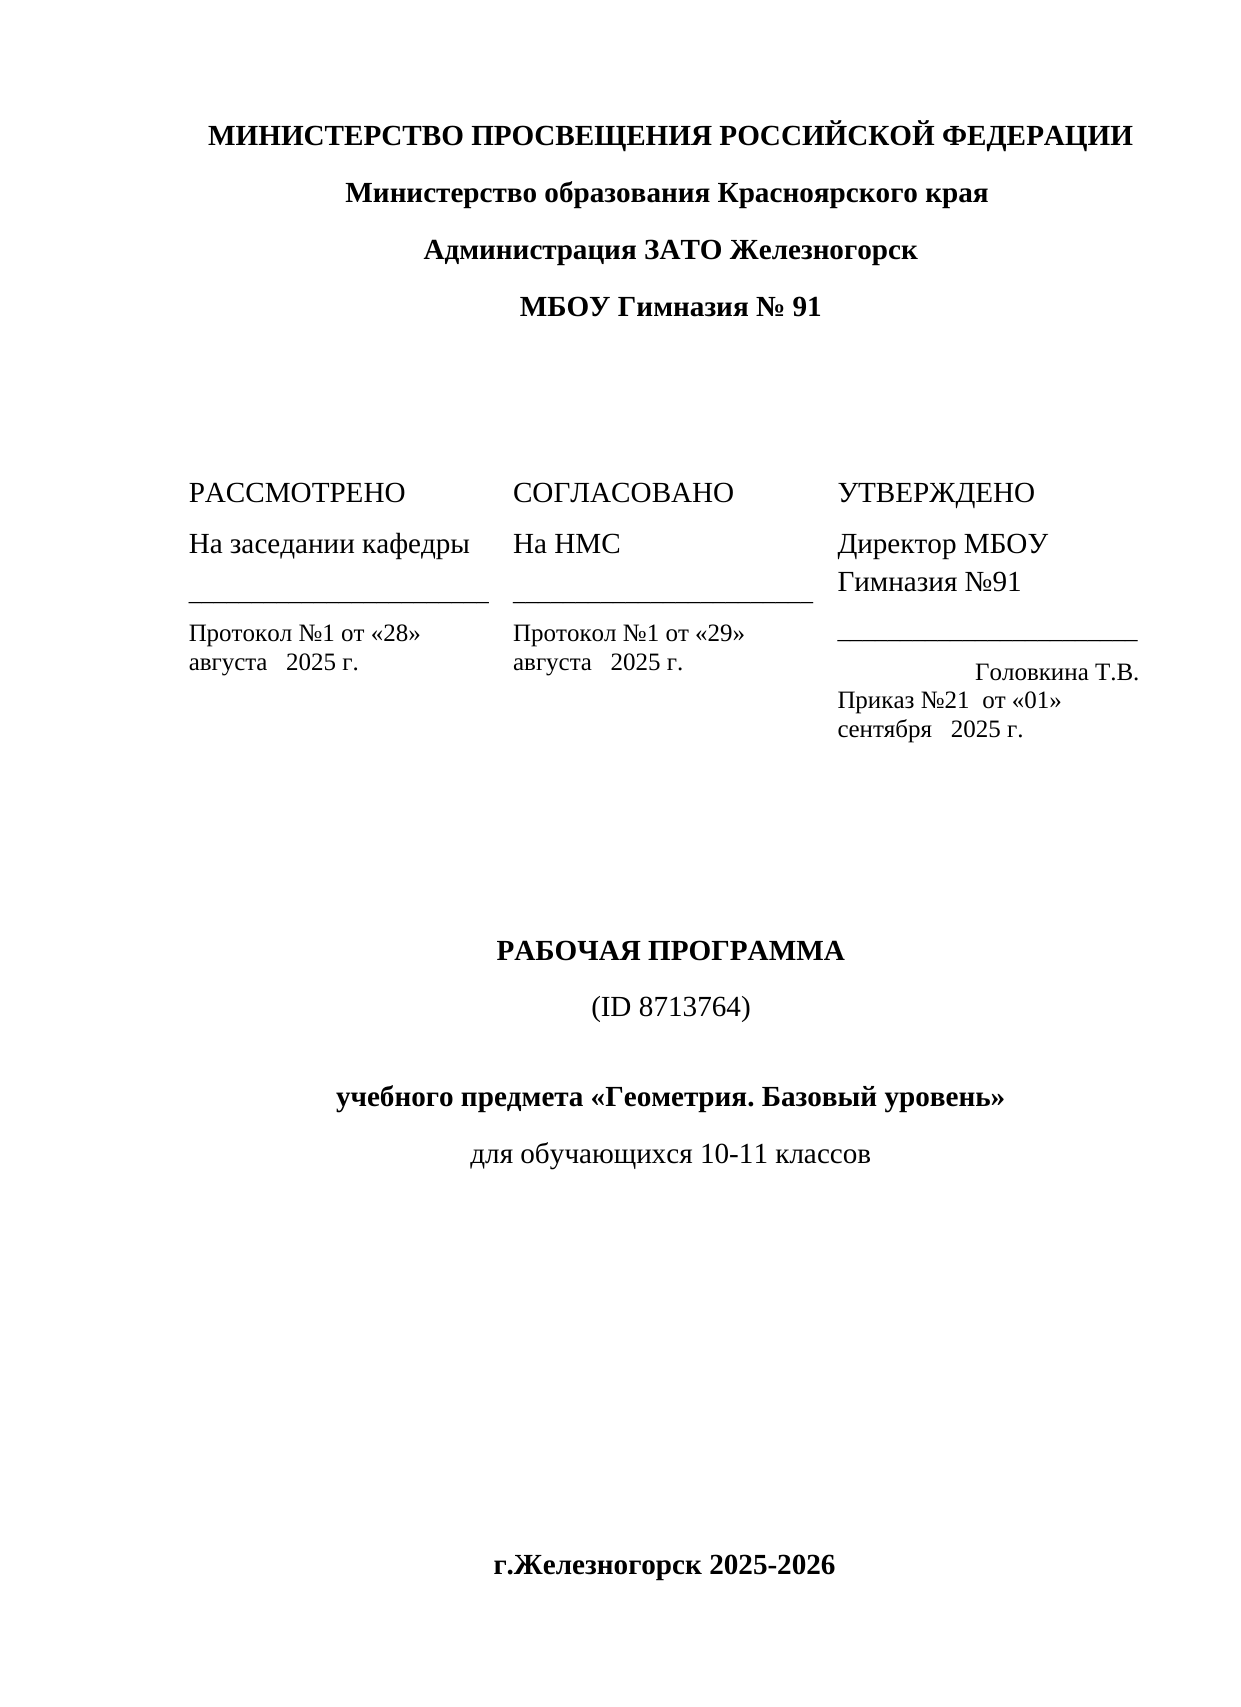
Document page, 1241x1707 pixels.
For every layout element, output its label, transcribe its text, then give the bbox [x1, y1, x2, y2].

text (ID 8713764) [190, 989, 1152, 1023]
text МИНИСТЕРСТВО ПРОСВЕЩЕНИЯ РОССИЙСКОЙ ФЕДЕРАЦИИ [190, 118, 1152, 152]
text ‌Министерство образования Красноярского края ‌‌ [190, 175, 1152, 209]
table_header СОГЛАСОВАНО На НМС ________________________ Протокол №1 от «29» августа 2025 г. [502, 475, 826, 772]
text ‌Администрация ЗАТО Железногорск МБОУ Гимназия № 91 [190, 232, 1152, 323]
table_header РАССМОТРЕНО На заседании кафедры ________________________ Протокол №1 от «28» августа 2025 г. [177, 475, 502, 772]
text учебного предмета «Геометрия. Базовый уровень» [190, 1079, 1152, 1112]
text для обучающихся 10-11 классов [190, 1136, 1152, 1169]
table_header УТВЕРЖДЕНО Директор МБОУ Гимназия №91 ________________________ Головкина Т.В. Приказ №21 от «01» сентября 2025 г. [826, 475, 1151, 772]
text РАБОЧАЯ ПРОГРАММА [190, 933, 1152, 966]
text г.Железногорск 2025-2026 [177, 1547, 1152, 1580]
